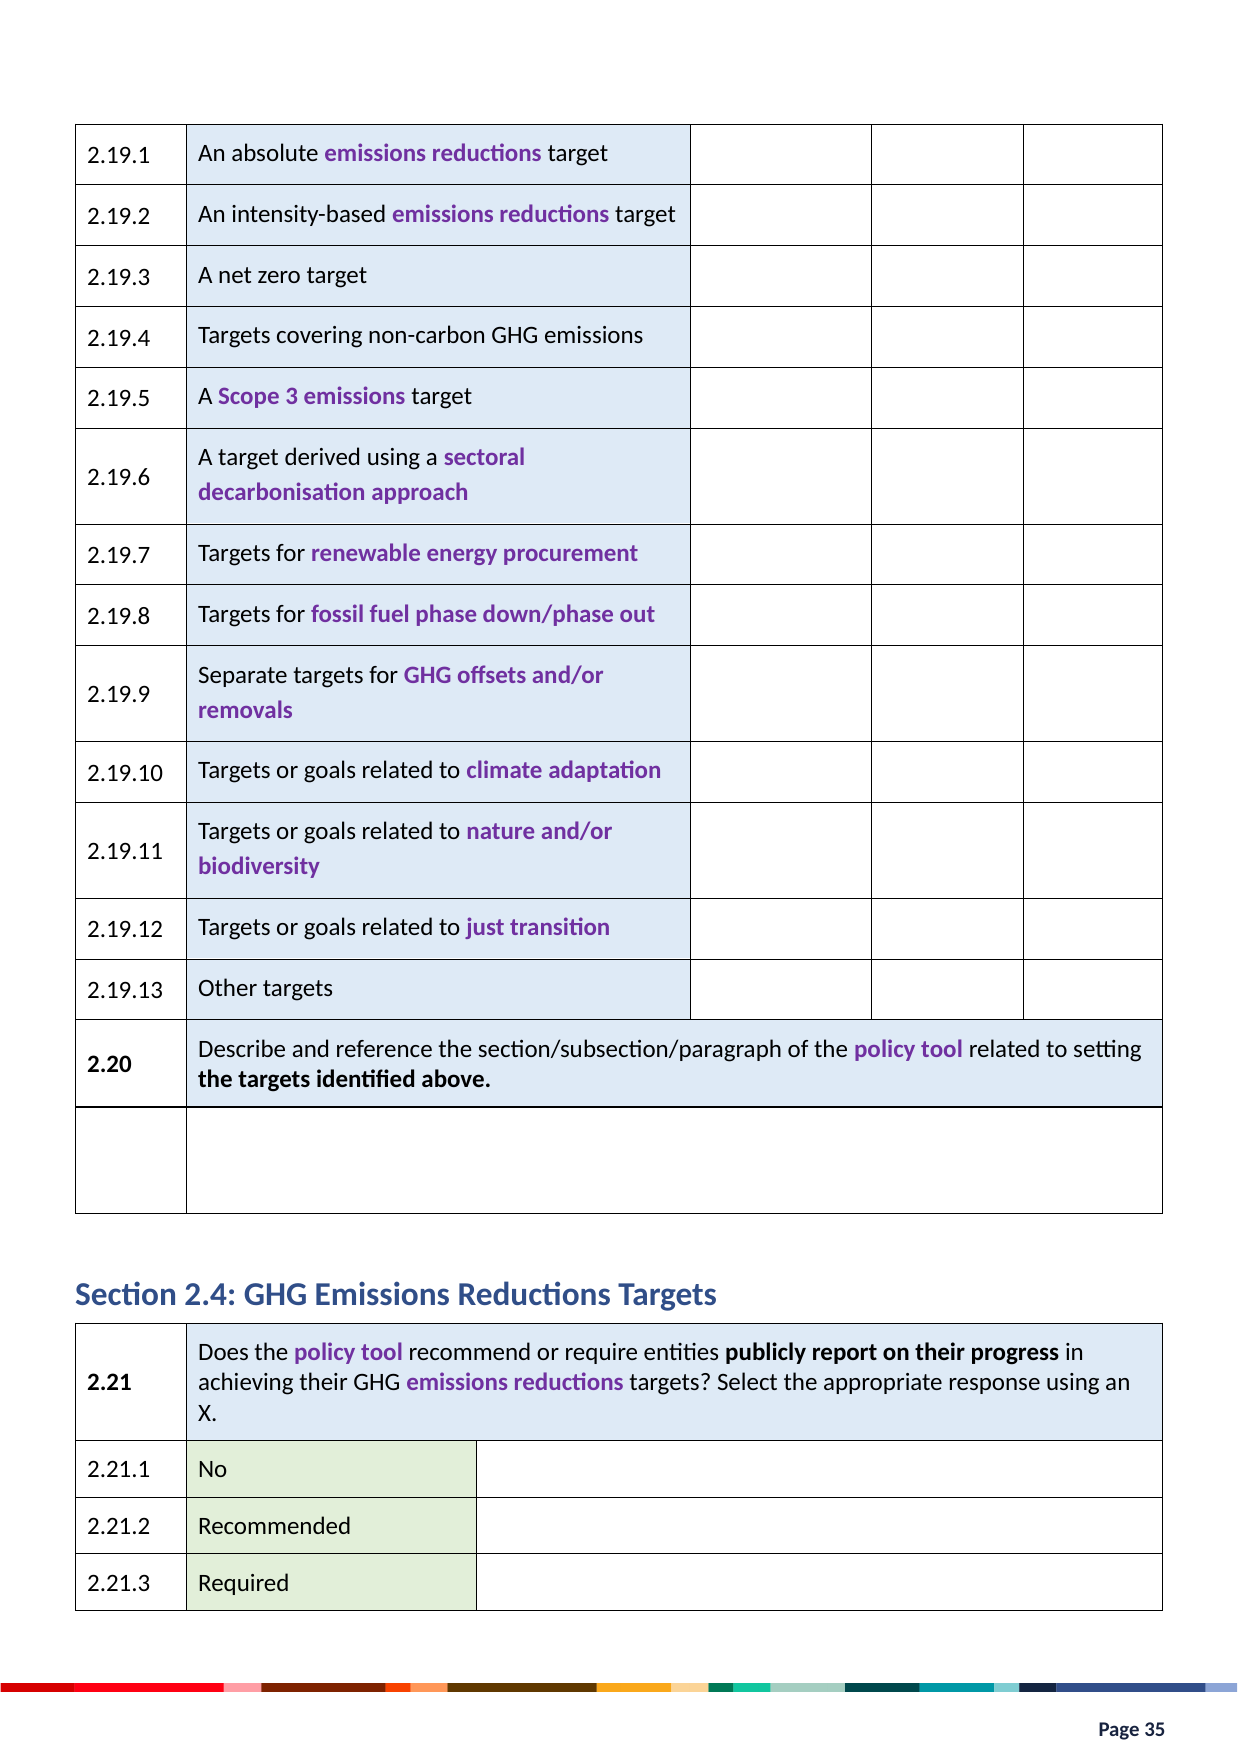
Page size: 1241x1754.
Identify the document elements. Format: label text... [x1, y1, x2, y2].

table_cell [691, 742, 871, 802]
table_cell [1024, 246, 1162, 306]
table_cell 2.19.12 [76, 899, 186, 958]
table_cell A target derived using a sectoral decarbonisation approach [187, 429, 690, 523]
table_cell [691, 125, 871, 184]
table_cell [872, 125, 1023, 184]
table_cell 2.19.6 [76, 429, 186, 523]
table_cell A net zero target [187, 246, 690, 306]
table_cell [872, 742, 1023, 802]
table_cell [872, 246, 1023, 306]
table_cell Separate targets for GHG offsets and/or removals [187, 646, 690, 741]
table_cell [477, 1554, 1162, 1610]
table_cell [1024, 368, 1162, 428]
table_cell [1024, 585, 1162, 645]
table_cell Targets or goals related to climate adaptation [187, 742, 690, 802]
table_cell [872, 646, 1023, 741]
table_cell [1024, 525, 1162, 584]
table_cell [691, 803, 871, 898]
table_cell No [187, 1441, 476, 1497]
table_header Does the policy tool recommend or require entities publicly report on their progress in achieving their GHG emissions reductions targets? Select the appropriate response using an X. [187, 1324, 1162, 1440]
table_cell [872, 899, 1023, 958]
table_cell [872, 368, 1023, 428]
table_cell [872, 185, 1023, 245]
table_cell [872, 307, 1023, 367]
table_cell Describe and reference the section/subsection/paragraph of the policy tool related to setting the targets identified above. [187, 1020, 1162, 1106]
table_cell A Scope 3 emissions target [187, 368, 690, 428]
table_cell [872, 525, 1023, 584]
table_cell [691, 899, 871, 958]
table_cell [477, 1498, 1162, 1553]
table_cell 2.19.13 [76, 960, 186, 1019]
table_cell An intensity-based emissions reductions target [187, 185, 690, 245]
table_cell [1024, 803, 1162, 898]
table_cell Recommended [187, 1498, 476, 1553]
table_cell [691, 525, 871, 584]
table_cell 2.19.9 [76, 646, 186, 741]
table_cell 2.19.10 [76, 742, 186, 802]
table_cell Targets for fossil fuel phase down/phase out [187, 585, 690, 645]
table_cell [1024, 899, 1162, 958]
table_cell [691, 429, 871, 523]
table_cell [1024, 185, 1162, 245]
table_cell 2.19.5 [76, 368, 186, 428]
table_cell [691, 960, 871, 1019]
table_cell [1024, 646, 1162, 741]
table_cell [872, 429, 1023, 523]
table_cell 2.19.3 [76, 246, 186, 306]
table_cell Other targets [187, 960, 690, 1019]
table_cell 2.20 [76, 1020, 186, 1106]
table_cell [1024, 742, 1162, 802]
table_cell [1024, 429, 1162, 523]
subtitle Section 2.4: GHG Emissions Reductions Targets [75, 1273, 1165, 1314]
table_cell Targets or goals related to just transition [187, 899, 690, 958]
table_cell [1024, 960, 1162, 1019]
table_cell Required [187, 1554, 476, 1610]
table_cell 2.19.8 [76, 585, 186, 645]
table_cell [187, 1108, 1162, 1213]
table_cell 2.19.7 [76, 525, 186, 584]
table_cell [691, 307, 871, 367]
table_cell [872, 585, 1023, 645]
table_cell [1024, 125, 1162, 184]
table_cell 2.19.4 [76, 307, 186, 367]
table_cell 2.21.3 [76, 1554, 186, 1610]
table_cell [76, 1108, 186, 1213]
table_cell [1024, 307, 1162, 367]
table_cell Targets covering non-carbon GHG emissions [187, 307, 690, 367]
table_cell 2.21.1 [76, 1441, 186, 1497]
table_header 2.21 [76, 1324, 186, 1440]
table_cell 2.21.2 [76, 1498, 186, 1553]
picture [0, 1683, 1236, 1692]
table_cell An absolute emissions reductions target [187, 125, 690, 184]
table_cell [691, 368, 871, 428]
table_cell 2.19.11 [76, 803, 186, 898]
table_cell [691, 246, 871, 306]
table_cell [477, 1441, 1162, 1497]
table_cell Targets or goals related to nature and/or biodiversity [187, 803, 690, 898]
table_cell [872, 960, 1023, 1019]
table_cell [691, 585, 871, 645]
table_cell Targets for renewable energy procurement [187, 525, 690, 584]
table_cell 2.19.2 [76, 185, 186, 245]
table_cell 2.19.1 [76, 125, 186, 184]
table_cell [691, 185, 871, 245]
table_cell [872, 803, 1023, 898]
table_cell [691, 646, 871, 741]
